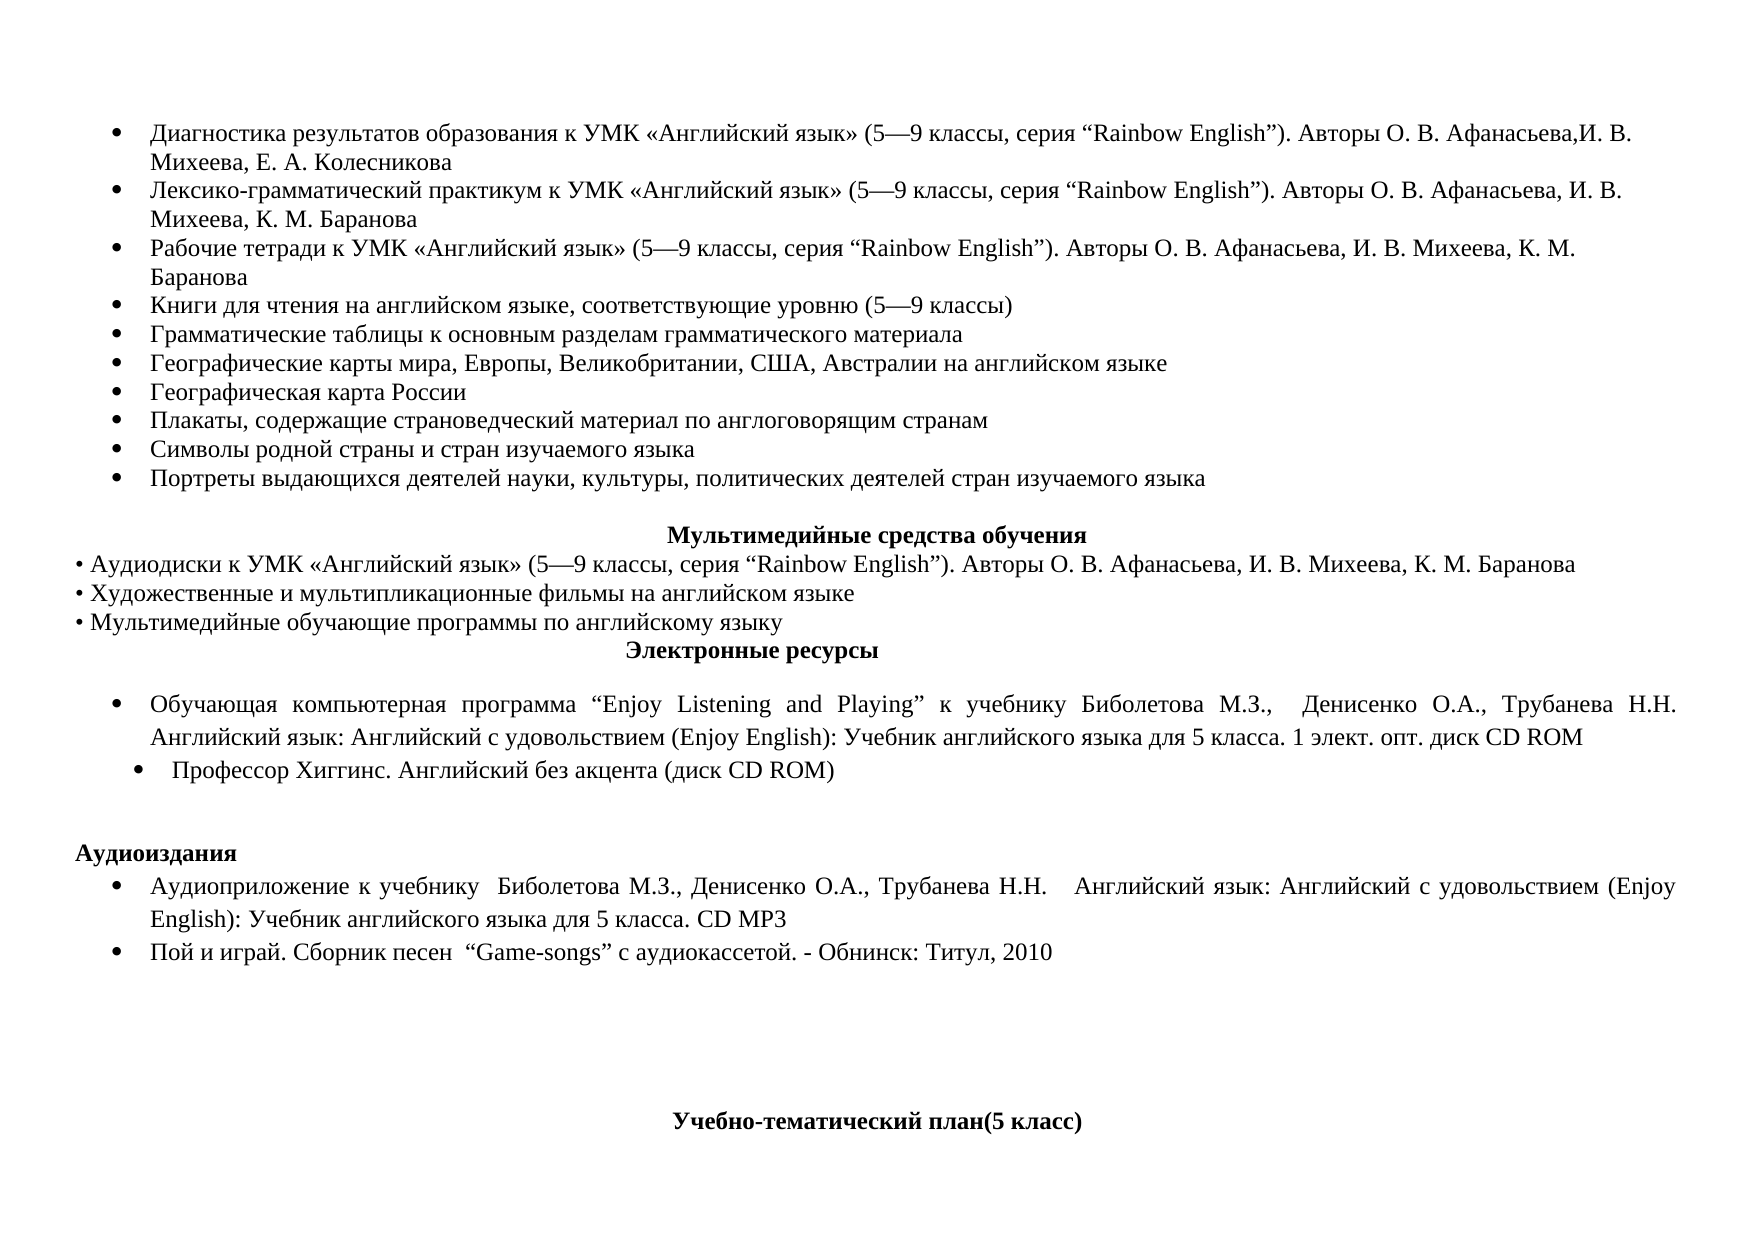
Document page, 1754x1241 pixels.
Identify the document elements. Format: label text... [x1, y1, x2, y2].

list Аудиоприложение к учебнику Биболетова М.З., Денисенко О.А., Трубанева Н.Н. Английский язык: Английский с удовольствием (Enjoy English): Учебник английского языка для 5 класса. CD MP3 [112, 871, 1679, 933]
list Лексико-грамматический практикум к УМК «Английский язык» (5—9 классы, серия “Rainbow English”). Авторы О. В. Афанасьева, И. В. Михеева, К. М. Баранова [112, 176, 1679, 233]
list Географическая карта России [112, 377, 1679, 406]
list Портреты выдающихся деятелей науки, культуры, политических деятелей стран изучаемого языка [112, 463, 1679, 492]
text • Мультимедийные обучающие программы по английскому языку [75, 607, 1679, 636]
list Плакаты, содержащие страноведческий материал по англоговорящим странам [112, 406, 1679, 434]
text • Художественные и мультипликационные фильмы на английском языке [75, 578, 1679, 607]
list Пой и играй. Сборник песен “Game-songs” с аудиокассетой. - Обнинск: Титул, 2010 [112, 937, 1679, 966]
list Рабочие тетради к УМК «Английский язык» (5—9 классы, серия “Rainbow English”). Авторы О. В. Афанасьева, И. В. Михеева, К. М. Баранова [112, 233, 1679, 291]
text Учебно-тематический план(5 класс) [75, 1106, 1679, 1135]
list Символы родной страны и стран изучаемого языка [112, 434, 1679, 463]
list Обучающая компьютерная программа “Enjoy Listening and Playing” к учебнику Биболетова М.З., Денисенко О.А., Трубанева Н.Н. Английский язык: Английский с удовольствием (Enjoy English): Учебник английского языка для 5 класса. 1 элект. опт. диск CD ROM [112, 689, 1679, 751]
list Географические карты мира, Европы, Великобритании, США, Австралии на английском языке [112, 348, 1679, 377]
list Диагностика результатов образования к УМК «Английский язык» (5—9 классы, серия “Rainbow English”). Авторы О. В. Афанасьева,И. В. Михеева, Е. А. Колесникова [112, 118, 1679, 176]
list Грамматические таблицы к основным разделам грамматического материала [112, 319, 1679, 348]
text Аудиоиздания [75, 838, 1679, 867]
text Мультимедийные средства обучения [75, 521, 1679, 549]
list Книги для чтения на английском языке, соответствующие уровню (5—9 классы) [112, 291, 1679, 319]
text Электронные ресурсы [75, 636, 1679, 664]
list Профессор Хиггинс. Английский без акцента (диск CD ROM) [134, 756, 1684, 784]
text • Аудиодиски к УМК «Английский язык» (5—9 классы, серия “Rainbow English”). Авторы О. В. Афанасьева, И. В. Михеева, К. М. Баранова [75, 549, 1679, 578]
